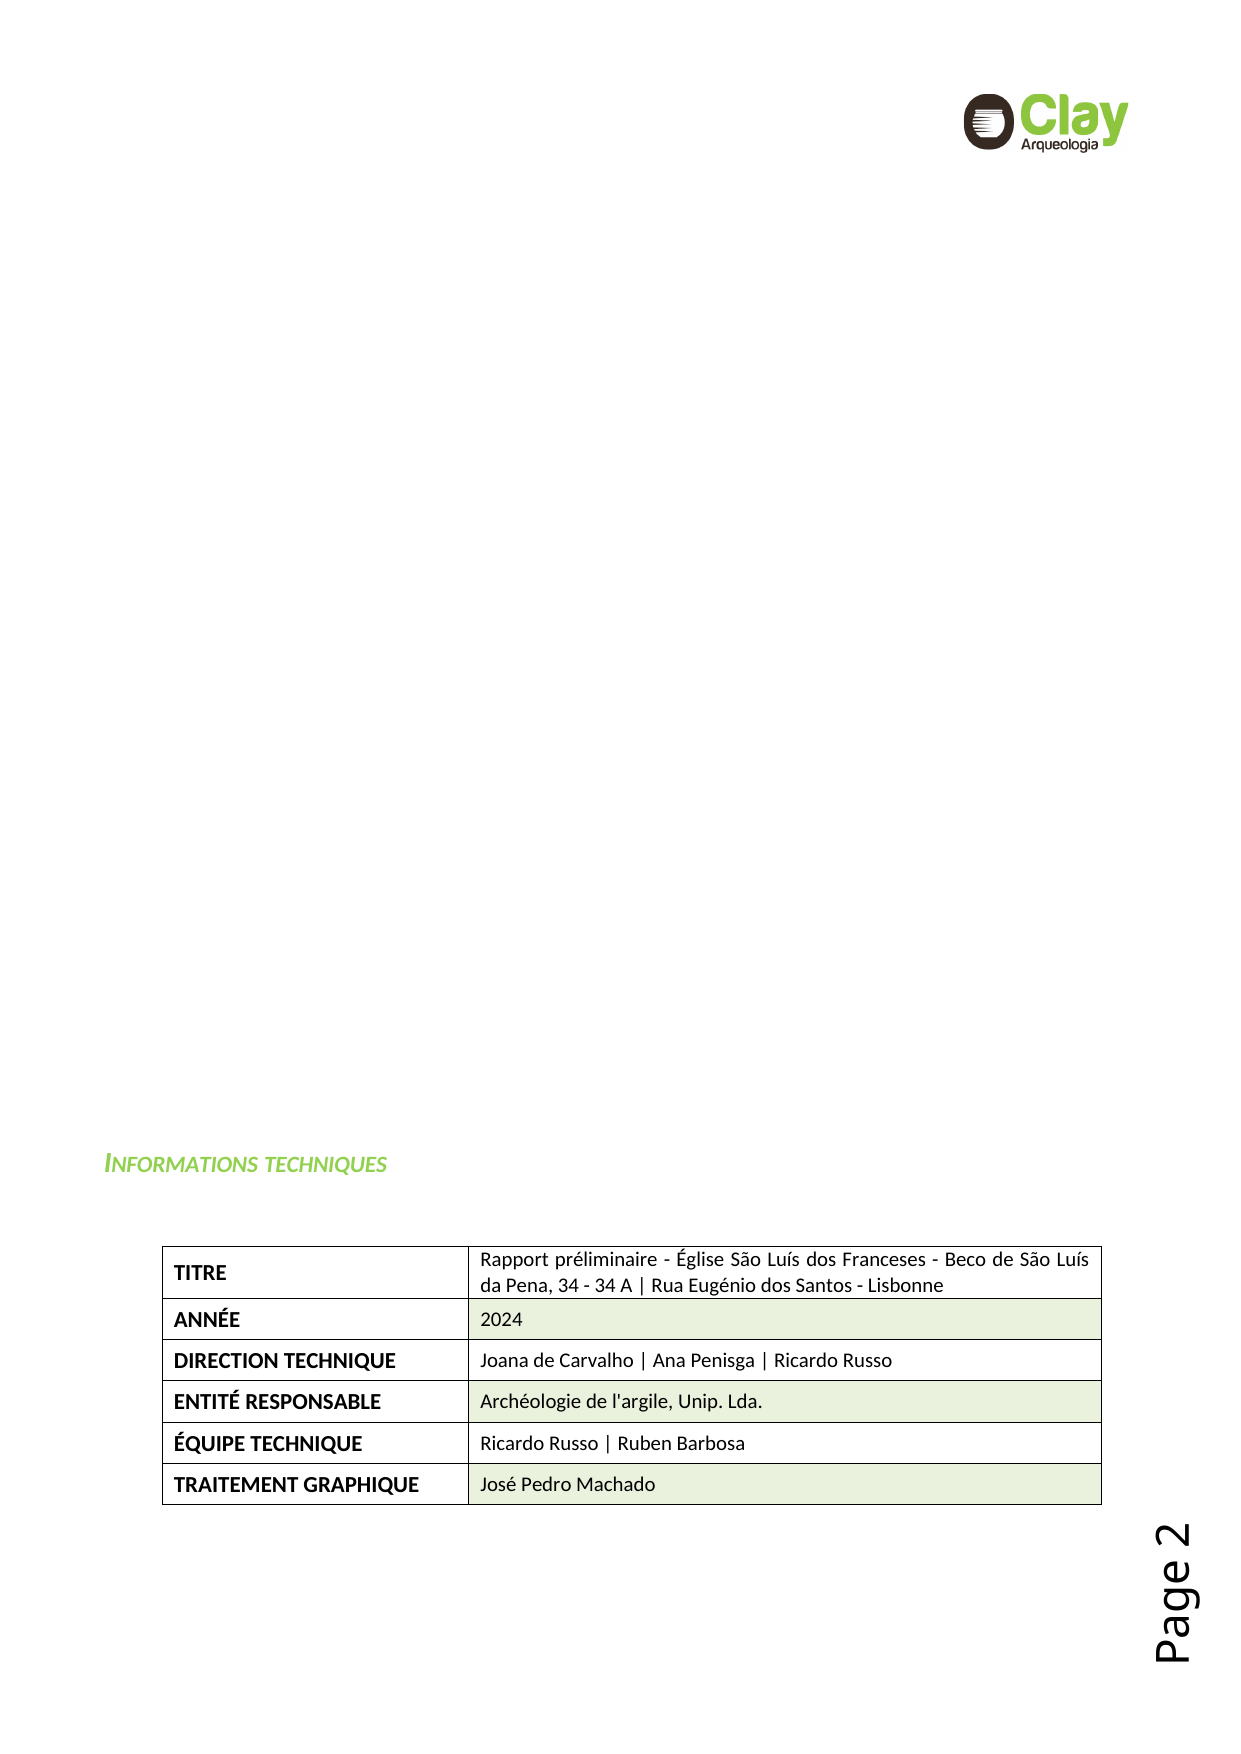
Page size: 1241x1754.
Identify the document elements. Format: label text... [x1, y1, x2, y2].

text Informations techniques [103, 1144, 1122, 1179]
picture [963, 94, 1129, 153]
